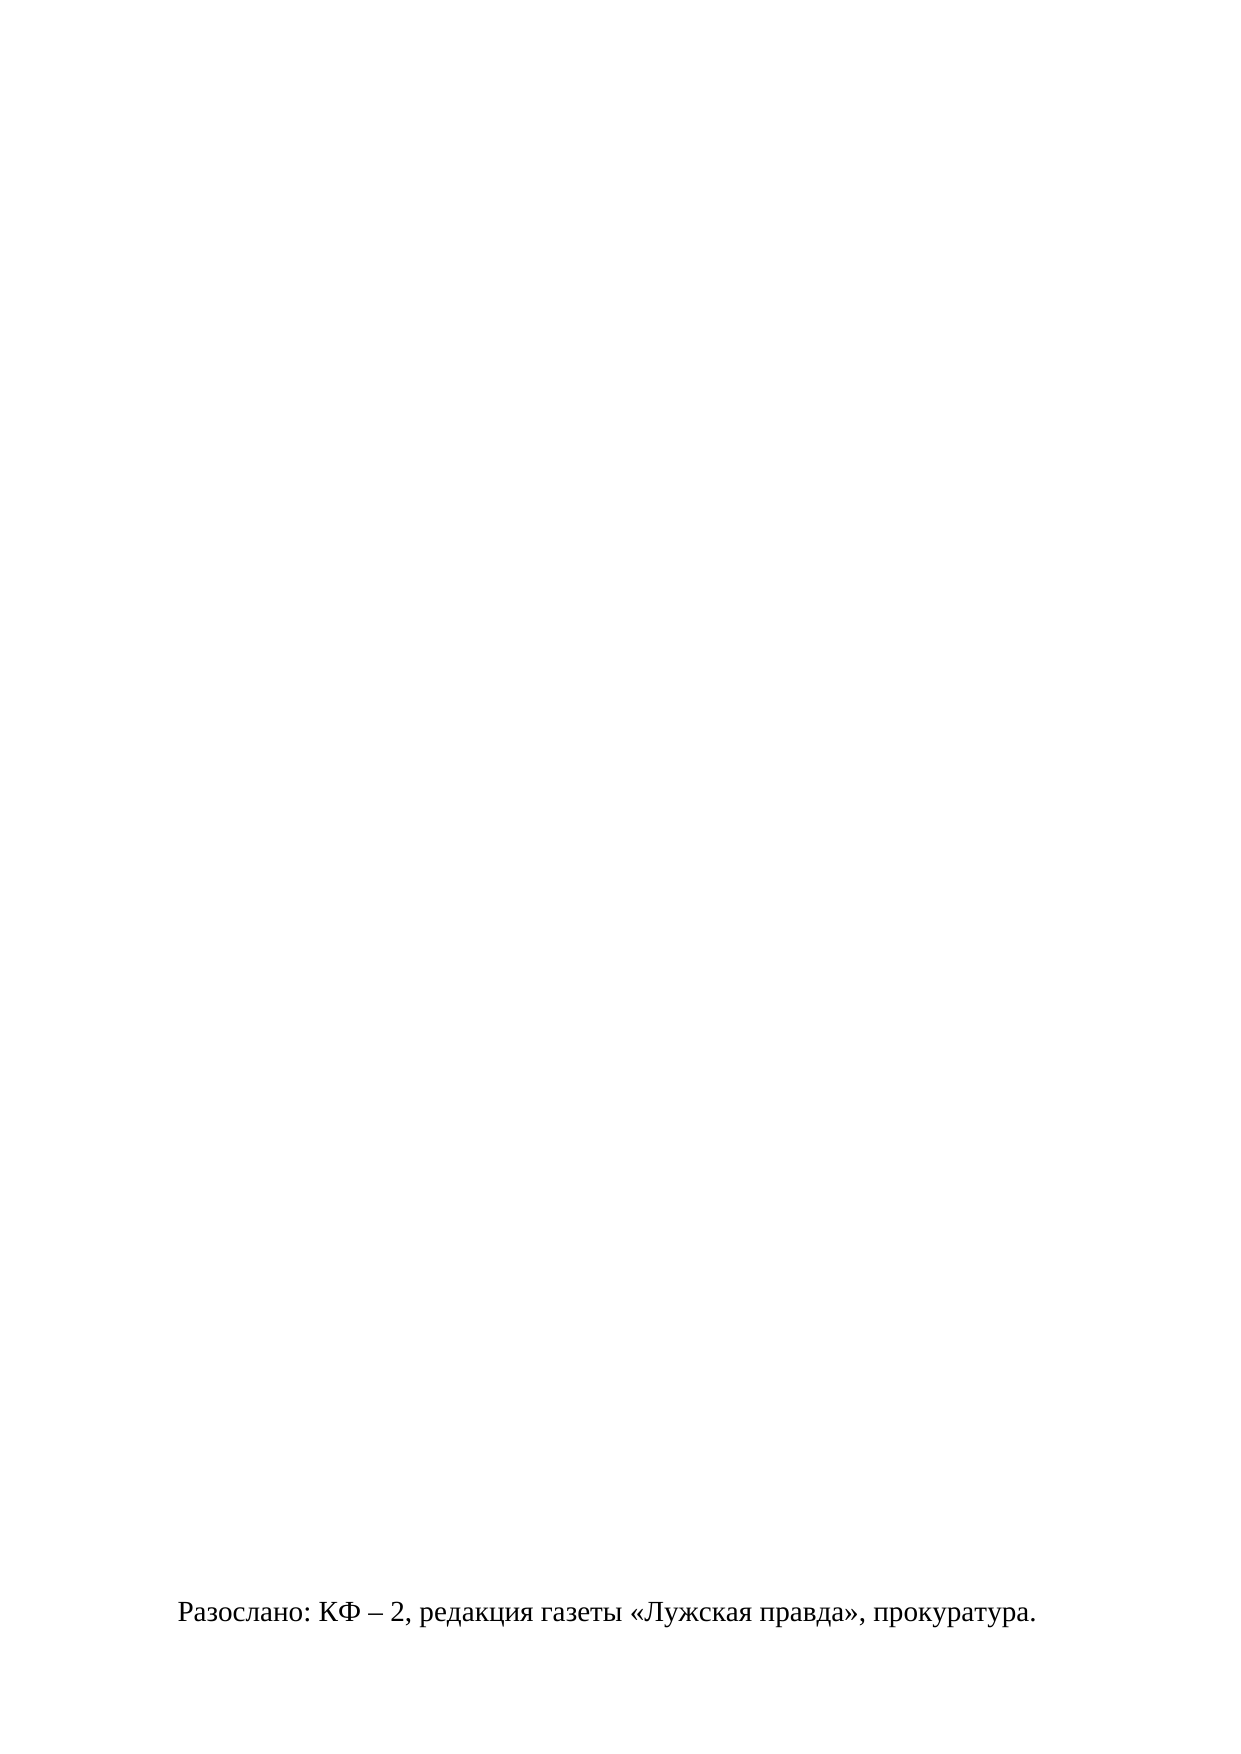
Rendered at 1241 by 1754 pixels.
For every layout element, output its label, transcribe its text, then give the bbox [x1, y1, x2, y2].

text Разослано: КФ – 2, редакция газеты «Лужская правда», прокуратура. [177, 1594, 1181, 1627]
